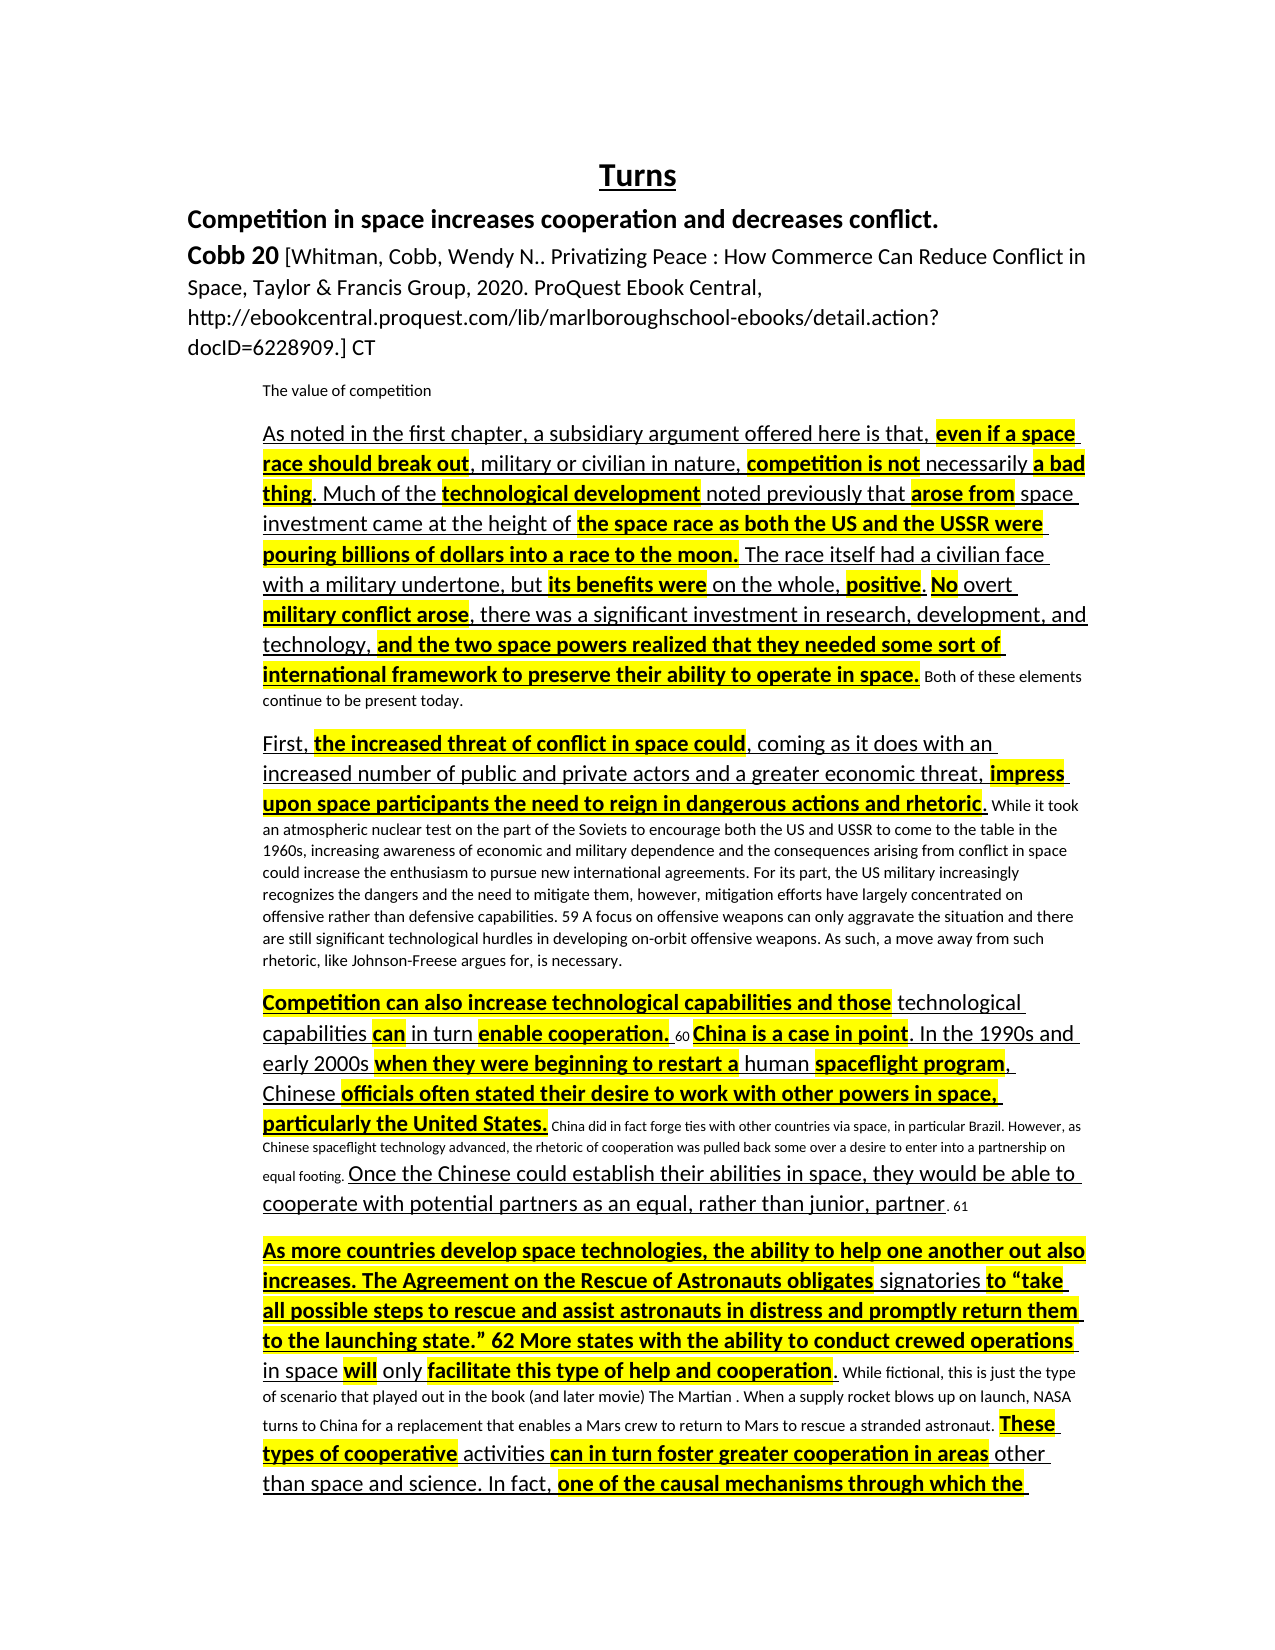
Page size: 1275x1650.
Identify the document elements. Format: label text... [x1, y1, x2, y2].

text First, the increased threat of conflict in space could, coming as it does with an increased number of public and private actors and a greater economic threat, impress upon space participants the need to reign in dangerous actions and rhetoric. While it took an atmospheric nuclear test on the part of the Soviets to encourage both the US and USSR to come to the table in the 1960s, increasing awareness of economic and military dependence and the consequences arising from conflict in space could increase the enthusiasm to pursue new international agreements. For its part, the US military increasingly recognizes the dangers and the need to mitigate them, however, mitigation efforts have largely concentrated on offensive rather than defensive capabilities. 59 A focus on offensive weapons can only aggravate the situation and there are still significant technological hurdles in developing on-orbit offensive weapons. As such, a move away from such rhetoric, like Johnson-Freese argues for, is necessary. [262, 729, 1087, 970]
subtitle Competition in space increases cooperation and decreases conflict. [187, 202, 1087, 235]
text As noted in the first chapter, a subsidiary argument offered here is that, even if a space race should break out, military or civilian in nature, competition is not necessarily a bad thing. Much of the technological development noted previously that arose from space investment came at the height of the space race as both the US and the USSR were pouring billions of dollars into a race to the moon. The race itself had a civilian face with a military undertone, but its benefits were on the whole, positive. No overt military conflict arose, there was a significant investment in research, development, and technology, and the two space powers realized that they needed some sort of international framework to preserve their ability to operate in space. Both of these elements continue to be present today. [262, 419, 1087, 624]
subtitle Turns [187, 154, 1087, 195]
text Cobb 20 [Whitman, Cobb, Wendy N.. Privatizing Peace : How Commerce Can Reduce Conflict in Space, Taylor & Francis Group, 2020. ProQuest Ebook Central, http://ebookcentral.proquest.com/lib/marlboroughschool-ebooks/detail.action?docID=6228909.] CT [187, 238, 1087, 362]
text The value of competition [262, 380, 1087, 401]
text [262, 1236, 1087, 1497]
text As noted in the first chapter, a subsidiary argument offered here is that, even if a space race should break out, military or civilian in nature, competition is not necessarily a bad thing. Much of the technological development noted previously that arose from space investment came at the height of the space race as both the US and the USSR were pouring billions of dollars into a race to the moon. The race itself had a civilian face with a military undertone, but its benefits were on the whole, positive. No overt military conflict arose, there was a significant investment in research, development, and technology, and the two space powers realized that they needed some sort of international framework to preserve their ability to operate in space. Both of these elements continue to be present today. [262, 625, 1087, 711]
text Competition can also increase technological capabilities and those technological capabilities can in turn enable cooperation. 60 China is a case in point. In the 1990s and early 2000s when they were beginning to restart a human spaceflight program, Chinese officials often stated their desire to work with other powers in space, particularly the United States. China did in fact forge ties with other countries via space, in particular Brazil. However, as Chinese spaceflight technology advanced, the rhetoric of cooperation was pulled back some over a desire to enter into a partnership on equal footing. Once the Chinese could establish their abilities in space, they would be able to cooperate with potential partners as an equal, rather than junior, partner. 61 [262, 988, 1087, 1217]
